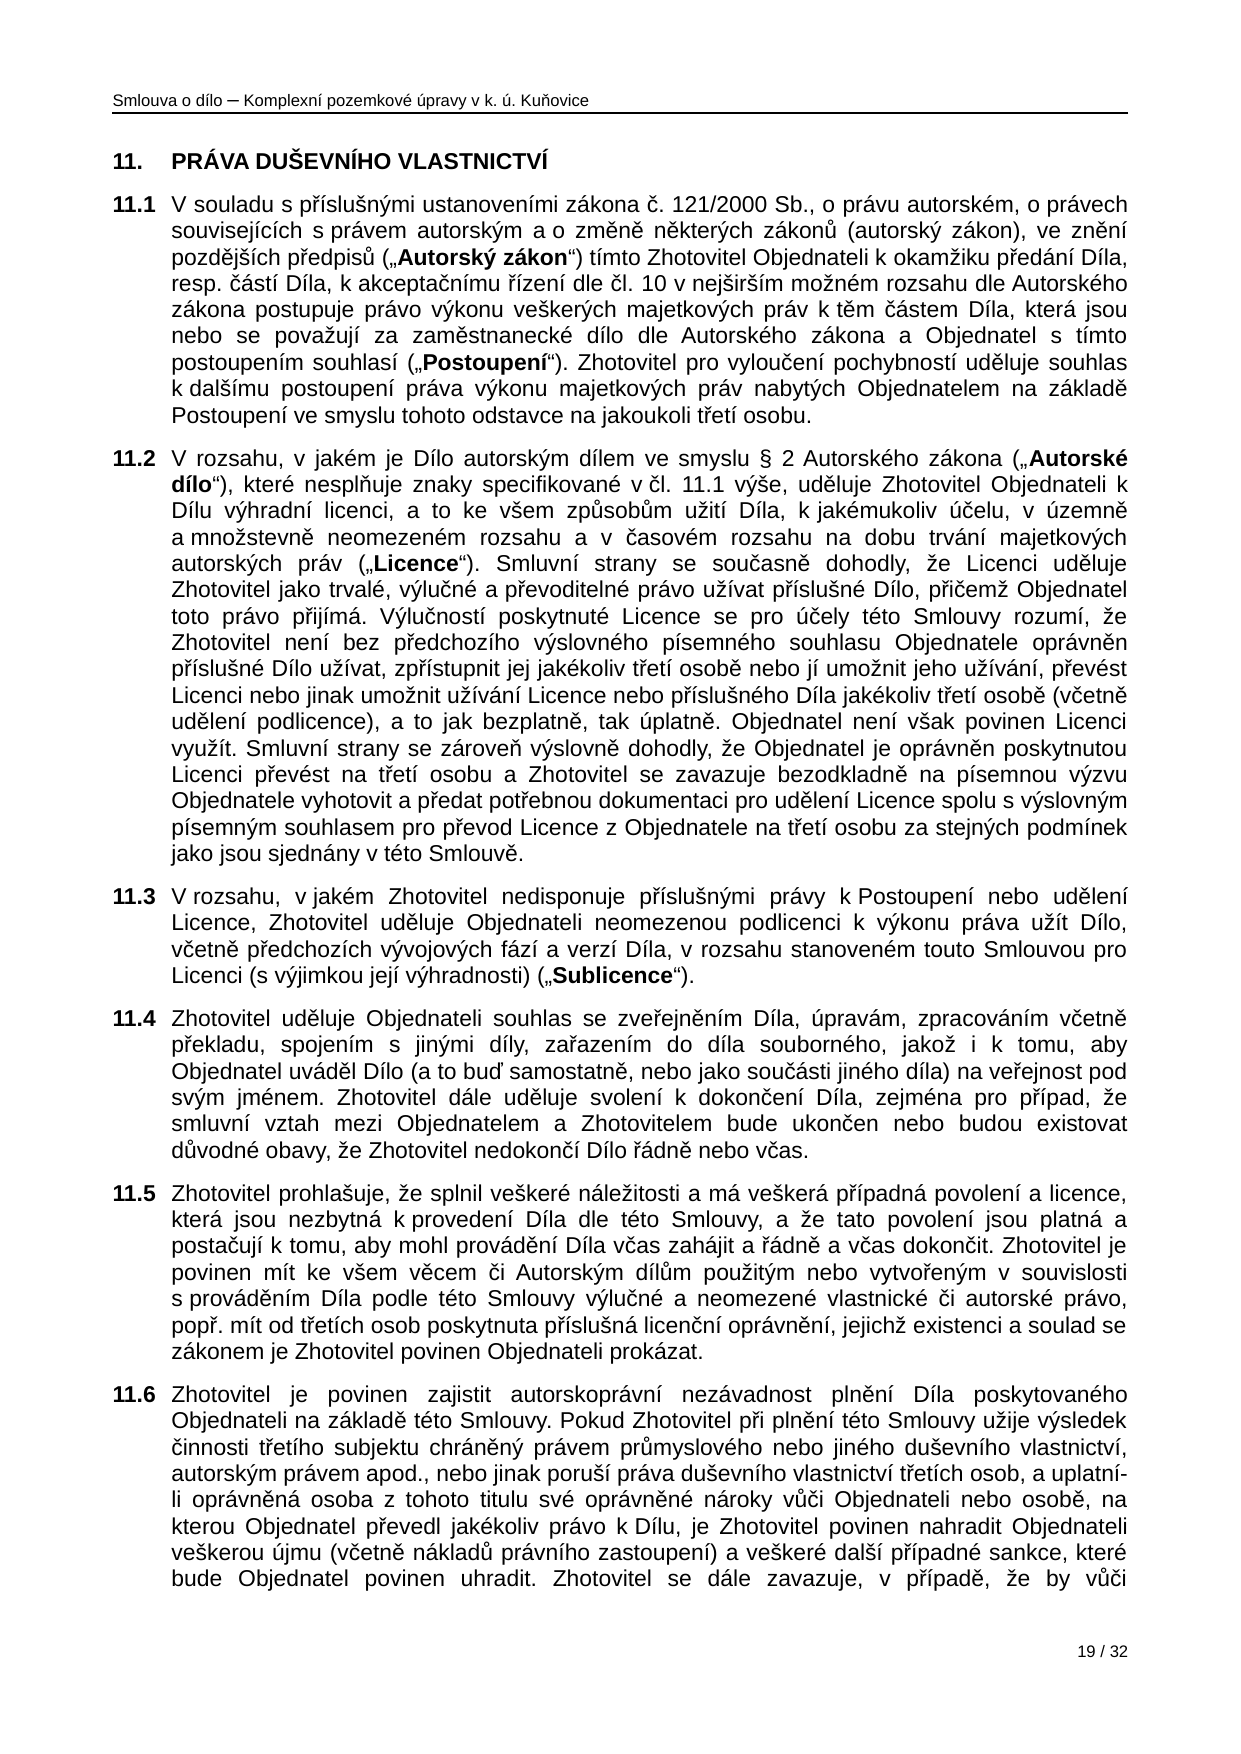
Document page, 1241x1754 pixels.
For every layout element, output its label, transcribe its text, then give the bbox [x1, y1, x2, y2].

text Zhotovitel uděluje Objednateli souhlas se zveřejněním Díla, úpravám, zpracováním včetně překladu, spojením s jinými díly, zařazením do díla souborného, jakož i k tomu, aby Objednatel uváděl Dílo (a to buď samostatně, nebo jako součásti jiného díla) na veřejnost pod svým jménem. Zhotovitel dále uděluje svolení k dokončení Díla, zejména pro případ, že smluvní vztah mezi Objednatelem a Zhotovitelem bude ukončen nebo budou existovat důvodné obavy, že Zhotovitel nedokončí Dílo řádně nebo včas. [112, 1005, 1128, 1163]
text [112, 1381, 1128, 1592]
text V rozsahu, v jakém Zhotovitel nedisponuje příslušnými právy k Postoupení nebo udělení Licence, Zhotovitel uděluje Objednateli neomezenou podlicenci k výkonu práva užít Dílo, včetně předchozích vývojových fází a verzí Díla, v rozsahu stanoveném touto Smlouvou pro Licenci (s výjimkou její výhradnosti) („Sublicence“). [112, 883, 1128, 988]
text V souladu s příslušnými ustanoveními zákona č. 121/2000 Sb., o právu autorském, o právech souvisejících s právem autorským a o změně některých zákonů (autorský zákon), ve znění pozdějších předpisů („Autorský zákon“) tímto Zhotovitel Objednateli k okamžiku předání Díla, resp. částí Díla, k akceptačnímu řízení dle čl. 10 v nejširším možném rozsahu dle Autorského zákona postupuje právo výkonu veškerých majetkových práv k těm částem Díla, která jsou nebo se považují za zaměstnanecké dílo dle Autorského zákona a Objednatel s tímto postoupením souhlasí („Postoupení“). Zhotovitel pro vyloučení pochybností uděluje souhlas k dalšímu postoupení práva výkonu majetkových práv nabytých Objednatelem na základě Postoupení ve smyslu tohoto odstavce na jakoukoli třetí osobu. [112, 191, 1128, 428]
text V rozsahu, v jakém je Dílo autorským dílem ve smyslu § 2 Autorského zákona („Autorské dílo“), které nesplňuje znaky specifikované v čl. 11.1 výše, uděluje Zhotovitel Objednateli k Dílu výhradní licenci, a to ke všem způsobům užití Díla, k jakémukoliv účelu, v územně a množstevně neomezeném rozsahu a v časovém rozsahu na dobu trvání majetkových autorských práv („Licence“). Smluvní strany se současně dohodly, že Licenci uděluje Zhotovitel jako trvalé, výlučné a převoditelné právo užívat příslušné Dílo, přičemž Objednatel toto právo přijímá. Výlučností poskytnuté Licence se pro účely této Smlouvy rozumí, že Zhotovitel není bez předchozího výslovného písemného souhlasu Objednatele oprávněn příslušné Dílo užívat, zpřístupnit jej jakékoliv třetí osobě nebo jí umožnit jeho užívání, převést Licenci nebo jinak umožnit užívání Licence nebo příslušného Díla jakékoliv třetí osobě (včetně udělení podlicence), a to jak bezplatně, tak úplatně. Objednatel není však povinen Licenci využít. Smluvní strany se zároveň výslovně dohodly, že Objednatel je oprávněn poskytnutou Licenci převést na třetí osobu a Zhotovitel se zavazuje bezodkladně na písemnou výzvu Objednatele vyhotovit a předat potřebnou dokumentaci pro udělení Licence spolu s výslovným písemným souhlasem pro převod Licence z Objednatele na třetí osobu za stejných podmínek jako jsou sjednány v této Smlouvě. [112, 444, 1128, 866]
text Práva duševního vlastnictví [112, 148, 1128, 174]
text Zhotovitel prohlašuje, že splnil veškeré náležitosti a má veškerá případná povolení a licence, která jsou nezbytná k provedení Díla dle této Smlouvy, a že tato povolení jsou platná a postačují k tomu, aby mohl provádění Díla včas zahájit a řádně a včas dokončit. Zhotovitel je povinen mít ke všem věcem či Autorským dílům použitým nebo vytvořeným v souvislosti s prováděním Díla podle této Smlouvy výlučné a neomezené vlastnické či autorské právo, popř. mít od třetích osob poskytnuta příslušná licenční oprávnění, jejichž existenci a soulad se zákonem je Zhotovitel povinen Objednateli prokázat. [112, 1180, 1128, 1364]
